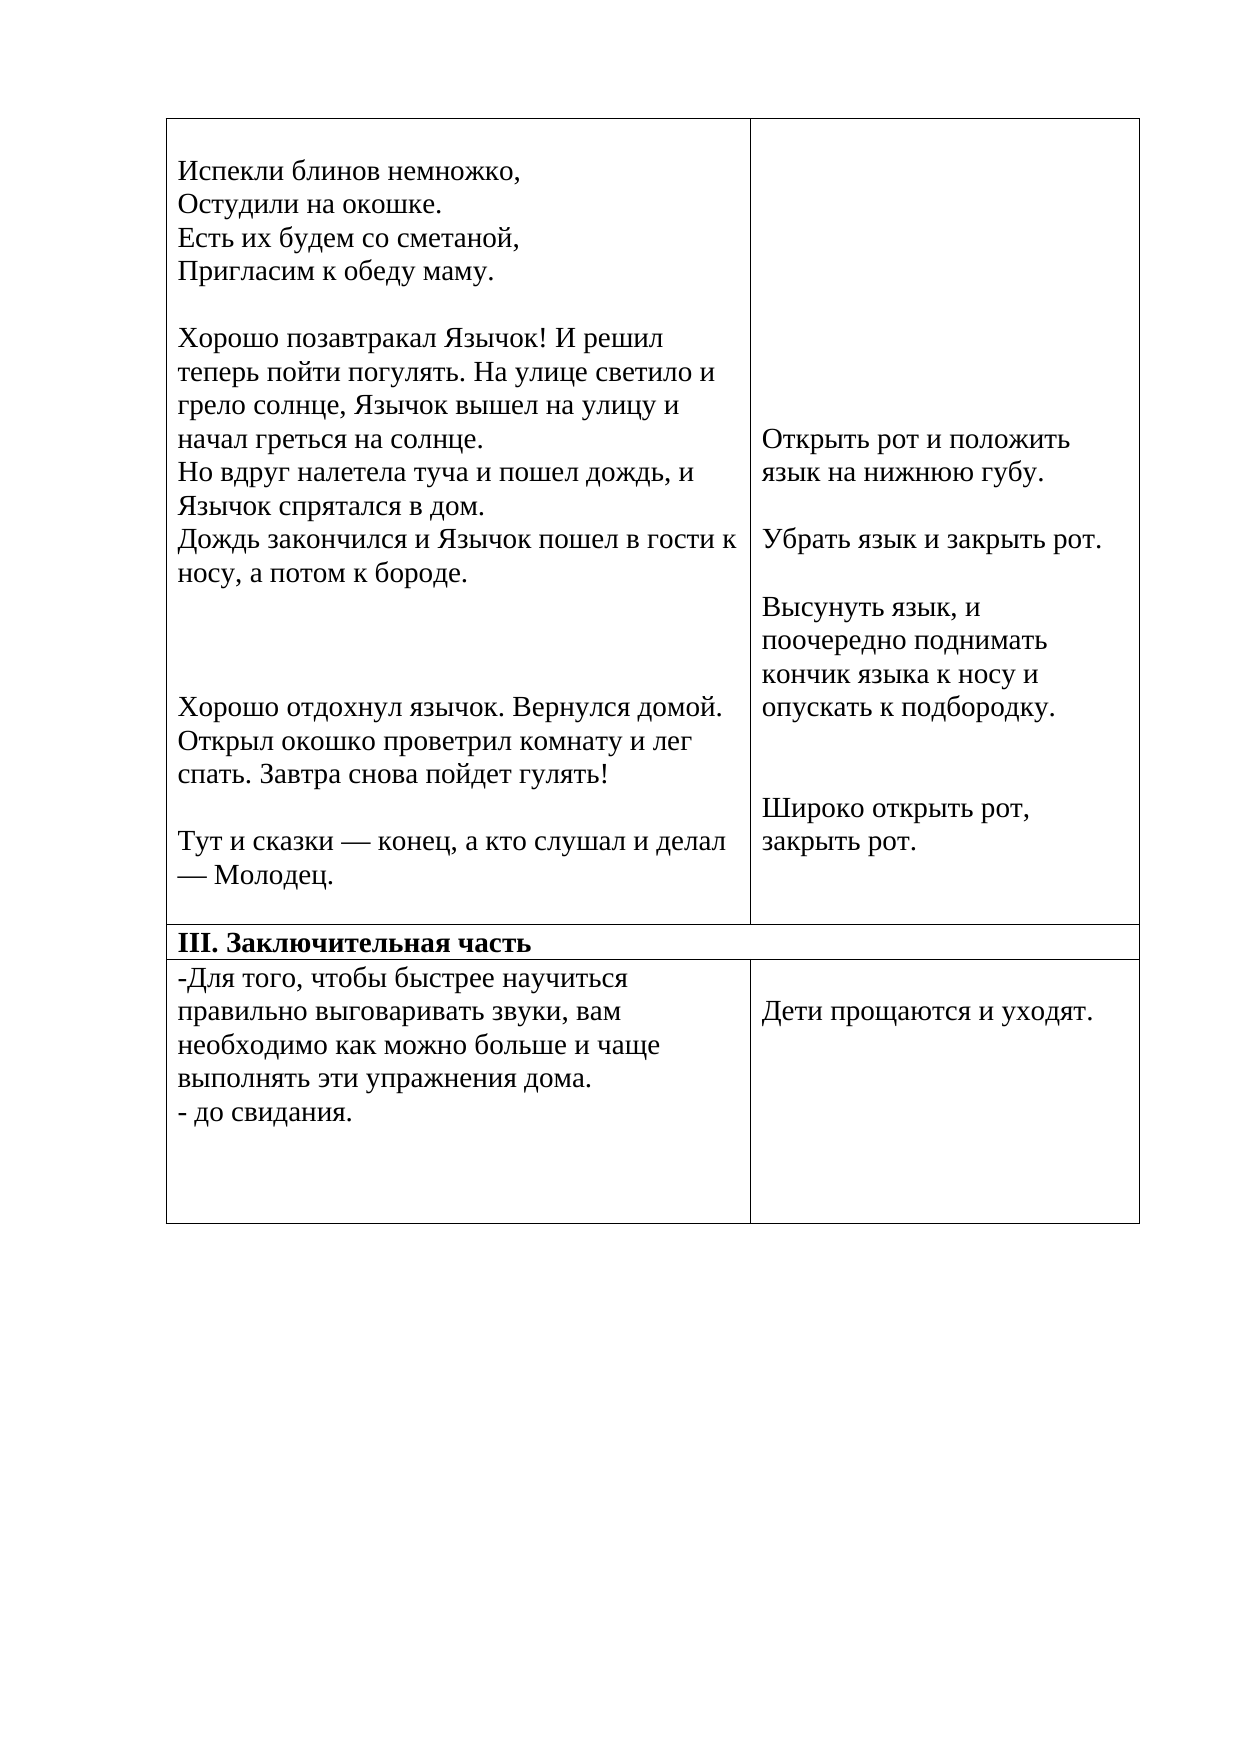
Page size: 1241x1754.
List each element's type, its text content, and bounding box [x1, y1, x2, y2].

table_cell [167, 119, 750, 924]
table_cell -Для того, чтобы быстрее научиться правильно выговаривать звуки, вам необходимо как можно больше и чаще выполнять эти упражнения дома. - до свидания. [167, 960, 750, 1223]
table_cell Дети прощаются и уходят. [751, 960, 1139, 1223]
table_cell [751, 119, 1139, 924]
table_cell III. Заключительная часть [167, 925, 1139, 959]
